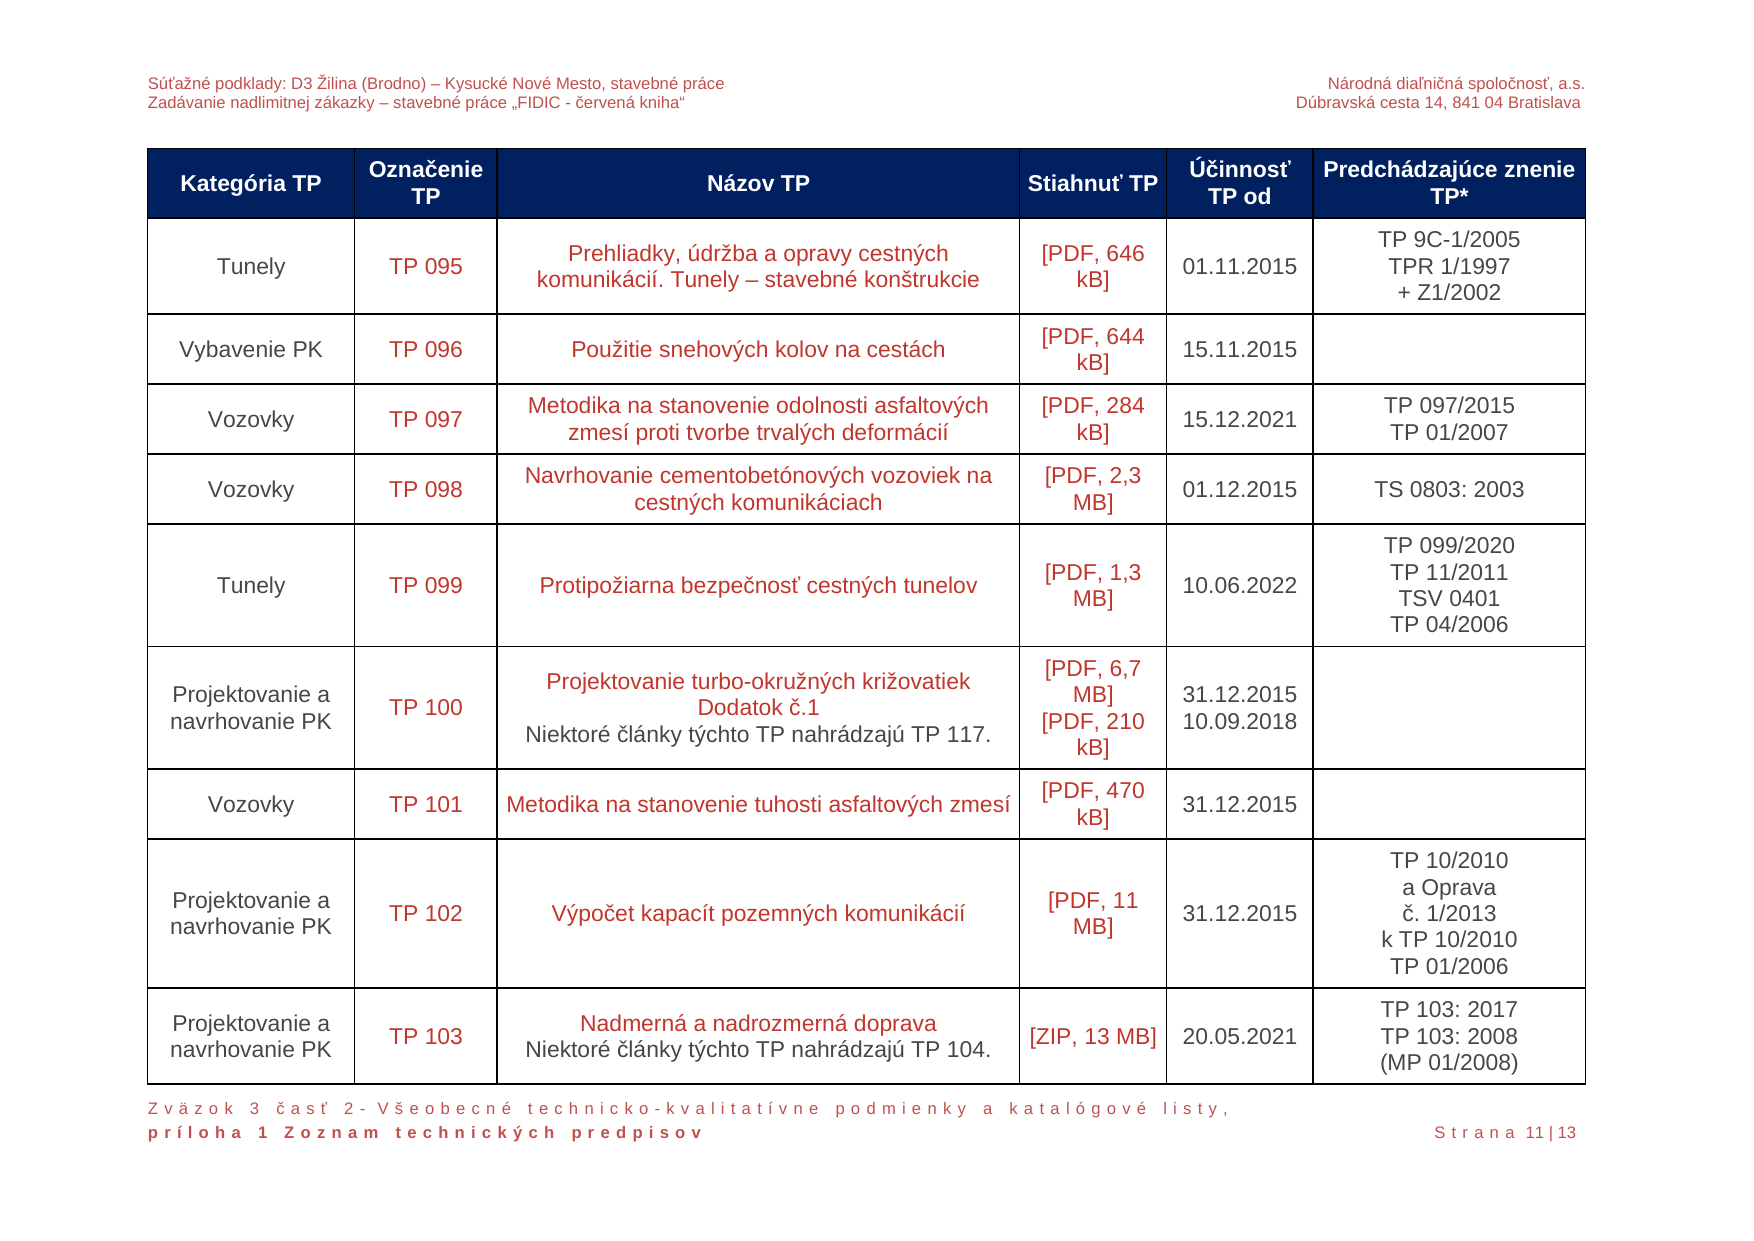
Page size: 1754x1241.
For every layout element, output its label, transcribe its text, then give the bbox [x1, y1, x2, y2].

table_cell TP 098 [355, 455, 496, 523]
table_cell [PDF, 1,3 MB] [1020, 525, 1166, 646]
table_cell TP 096 [355, 315, 496, 383]
table_cell Protipožiarna bezpečnosť cestných tunelov [498, 525, 1019, 646]
table_header Označenie TP [355, 149, 496, 217]
table_cell Vozovky [148, 385, 354, 453]
table_header Kategória TP [148, 149, 354, 217]
table_cell TP 103: 2017 TP 103: 2008 (MP 01/2008) [1314, 989, 1585, 1083]
table_cell 20.05.2021 [1167, 989, 1312, 1083]
table_cell Navrhovanie cementobetónových vozoviek na cestných komunikáciach [498, 455, 1019, 523]
table_cell Projektovanie a navrhovanie PK [148, 840, 354, 987]
table_cell [PDF, 644 kB] [1020, 315, 1166, 383]
table_cell Použitie snehových kolov na cestách [498, 315, 1019, 383]
table_cell Projektovanie a navrhovanie PK [148, 989, 354, 1083]
table_cell [PDF, 11 MB] [1020, 840, 1166, 987]
table_cell 10.06.2022 [1167, 525, 1312, 646]
table_cell [PDF, 6,7 MB] [PDF, 210 kB] [1020, 647, 1166, 768]
table_cell 15.11.2015 [1167, 315, 1312, 383]
table_cell [PDF, 646 kB] [1020, 219, 1166, 313]
table_cell 01.11.2015 [1167, 219, 1312, 313]
table_cell [PDF, 284 kB] [1020, 385, 1166, 453]
table_cell TP 099 [355, 525, 496, 646]
table_cell [1314, 315, 1585, 383]
table_cell [1314, 770, 1585, 838]
table_cell Výpočet kapacít pozemných komunikácií [498, 840, 1019, 987]
table_cell [1314, 647, 1585, 768]
table_cell TP 102 [355, 840, 496, 987]
table_cell 31.12.2015 [1167, 840, 1312, 987]
table_header Stiahnuť TP [1020, 149, 1166, 217]
table_cell 01.12.2015 [1167, 455, 1312, 523]
table_cell TP 10/2010 a Oprava č. 1/2013 k TP 10/2010 TP 01/2006 [1314, 840, 1585, 987]
table_cell Vozovky [148, 770, 354, 838]
table_cell [ZIP, 13 MB] [1020, 989, 1166, 1083]
table_cell Projektovanie turbo-okružných križovatiek Dodatok č.1 Niektoré články týchto TP nahrádzajú TP 117. [498, 647, 1019, 768]
table_cell Tunely [148, 525, 354, 646]
table_header Predchádzajúce znenie TP* [1314, 149, 1585, 217]
table_header Účinnosť TP od [1167, 149, 1312, 217]
table_cell 31.12.2015 10.09.2018 [1167, 647, 1312, 768]
table_cell TP 9C-1/2005 TPR 1/1997 + Z1/2002 [1314, 219, 1585, 313]
table_cell TP 097 [355, 385, 496, 453]
table_cell TP 101 [355, 770, 496, 838]
table_cell Metodika na stanovenie tuhosti asfaltových zmesí [498, 770, 1019, 838]
table_cell Nadmerná a nadrozmerná doprava Niektoré články týchto TP nahrádzajú TP 104. [498, 989, 1019, 1083]
table_header Názov TP [498, 149, 1019, 217]
table_cell Metodika na stanovenie odolnosti asfaltových zmesí proti tvorbe trvalých deformácií [498, 385, 1019, 453]
table_cell TP 103 [355, 989, 496, 1083]
table_cell Vybavenie PK [148, 315, 354, 383]
table_cell TP 099/2020 TP 11/2011 TSV 0401 TP 04/2006 [1314, 525, 1585, 646]
table_cell Prehliadky, údržba a opravy cestných komunikácií. Tunely – stavebné konštrukcie [498, 219, 1019, 313]
table_cell Vozovky [148, 455, 354, 523]
table_cell 31.12.2015 [1167, 770, 1312, 838]
table_cell TP 100 [355, 647, 496, 768]
table_cell [PDF, 2,3 MB] [1020, 455, 1166, 523]
table_cell TP 097/2015 TP 01/2007 [1314, 385, 1585, 453]
table_cell [PDF, 470 kB] [1020, 770, 1166, 838]
table_cell Projektovanie a navrhovanie PK [148, 647, 354, 768]
table_cell 15.12.2021 [1167, 385, 1312, 453]
table_cell TS 0803: 2003 [1314, 455, 1585, 523]
table_cell TP 095 [355, 219, 496, 313]
table_cell Tunely [148, 219, 354, 313]
